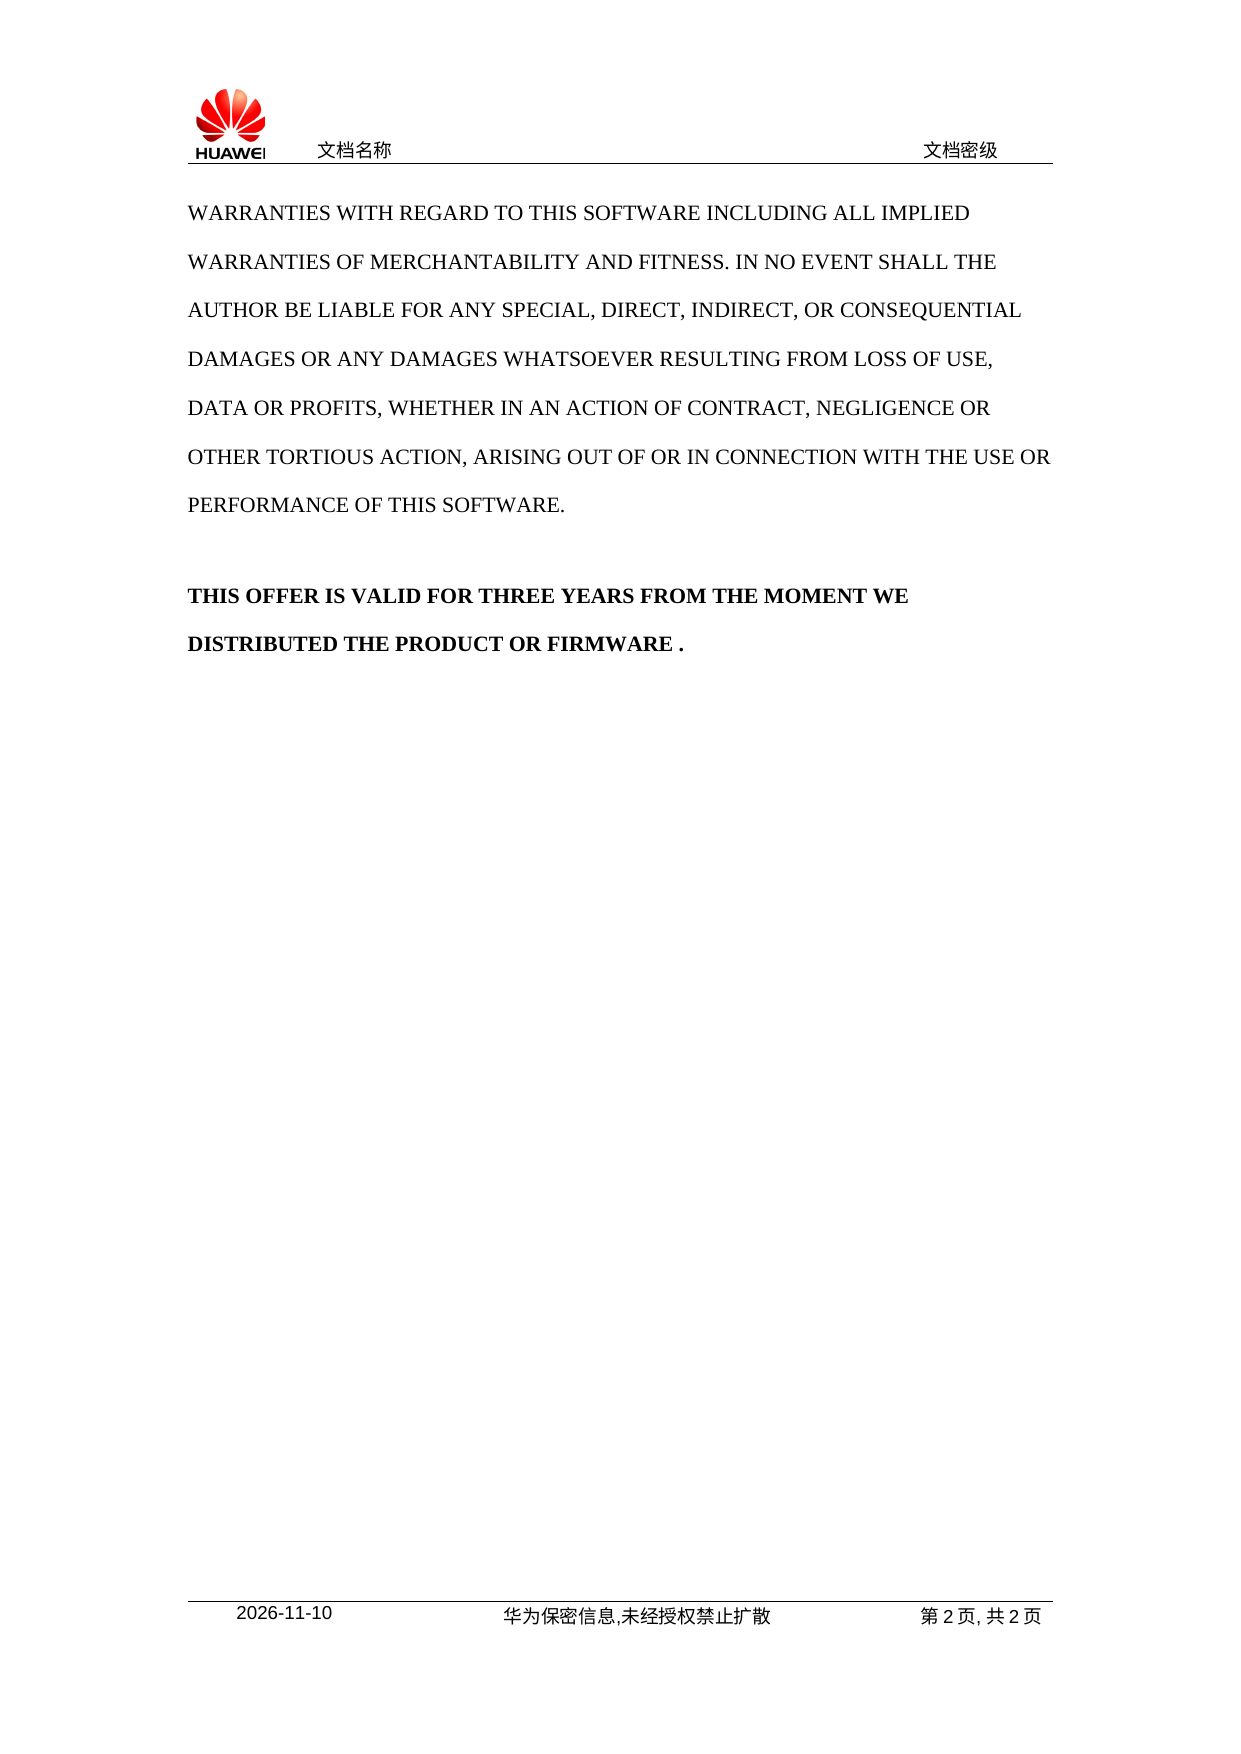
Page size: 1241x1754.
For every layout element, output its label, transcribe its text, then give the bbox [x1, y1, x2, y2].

text This offer is valid for three years from the moment we distributed the product or firmware . [187, 579, 1053, 660]
picture [196, 89, 265, 159]
